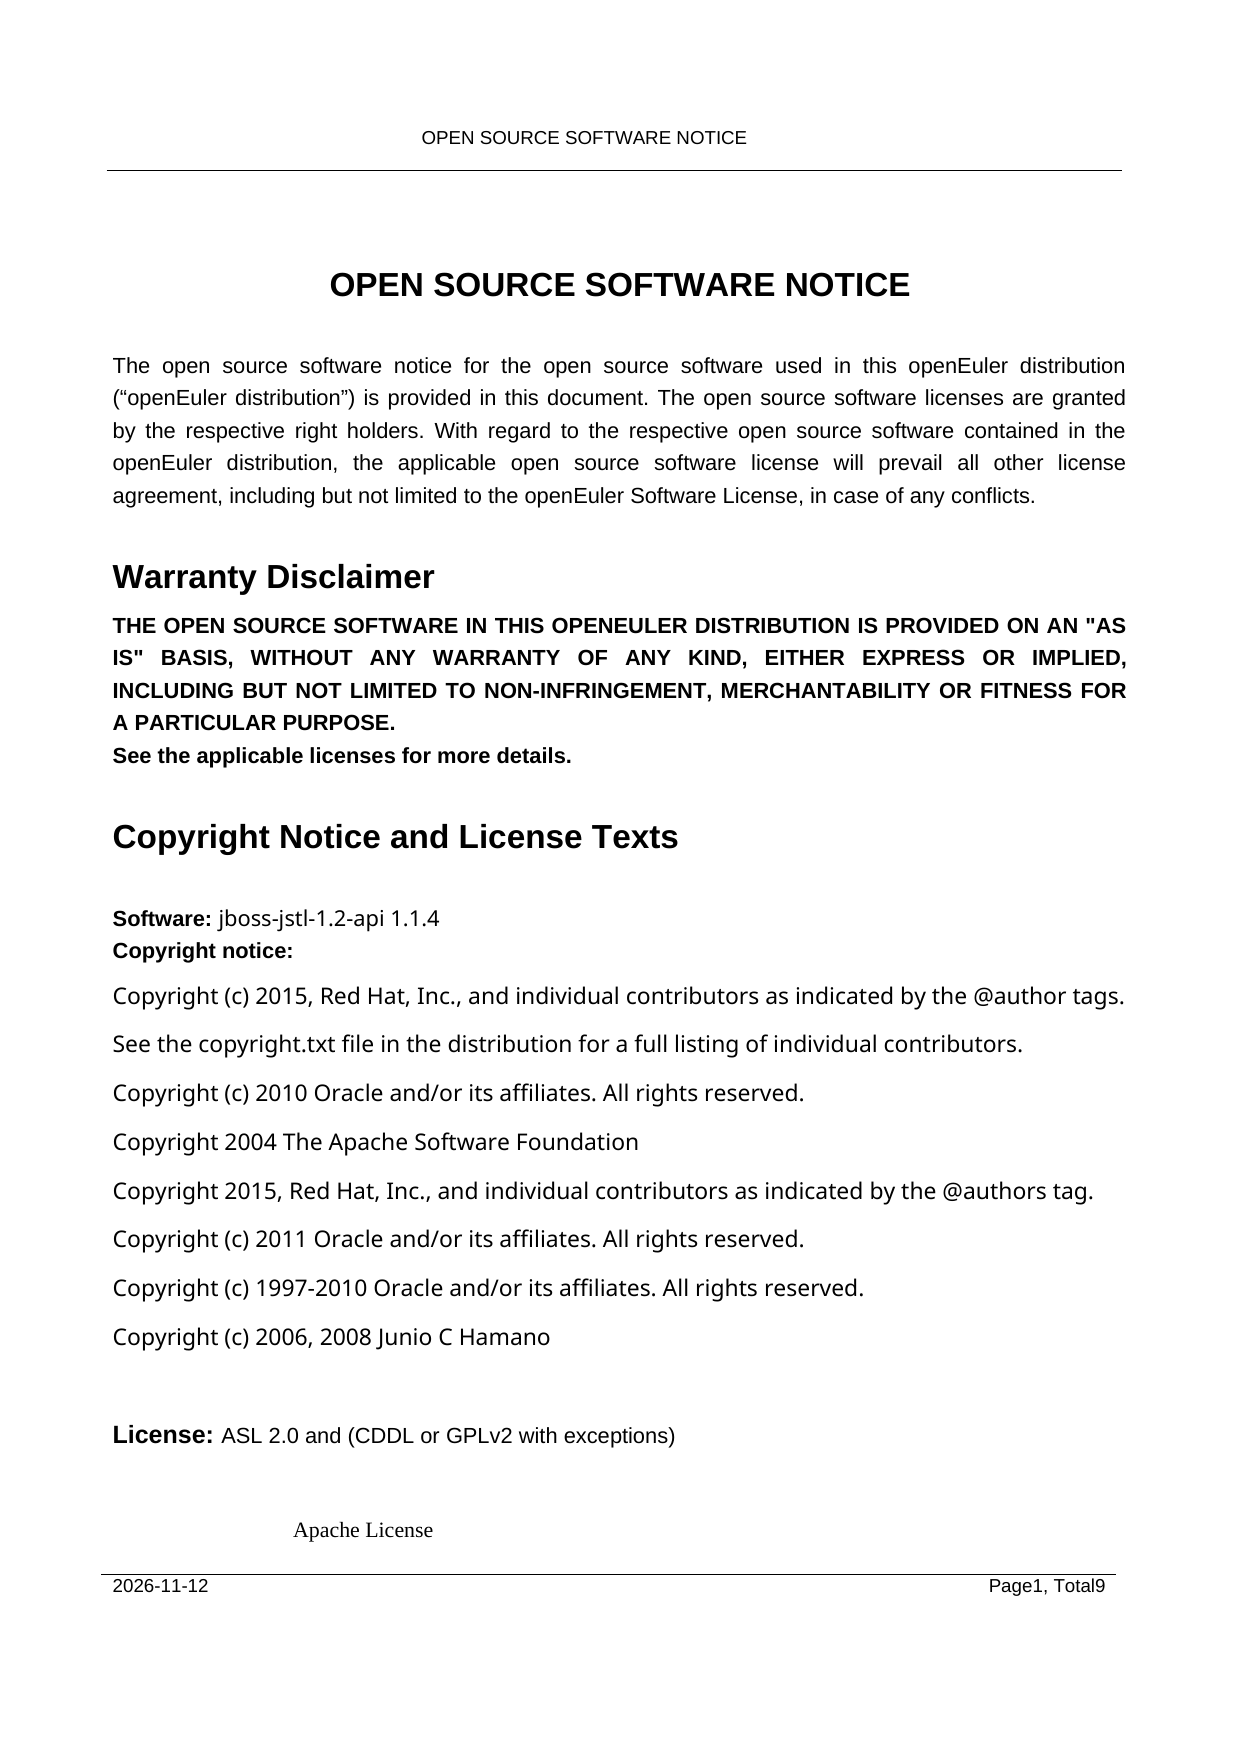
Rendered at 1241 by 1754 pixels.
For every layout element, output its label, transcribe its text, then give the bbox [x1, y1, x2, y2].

text License: ASL 2.0 and (CDDL or GPLv2 with exceptions) [112, 1418, 1128, 1450]
text OPEN SOURCE SOFTWARE NOTICE [112, 251, 1128, 316]
text THE OPEN SOURCE SOFTWARE IN THIS OPENEULER DISTRIBUTION IS PROVIDED ON AN "AS IS" BASIS, WITHOUT ANY WARRANTY OF ANY KIND, EITHER EXPRESS OR IMPLIED, INCLUDING BUT NOT LIMITED TO NON-INFRINGEMENT, MERCHANTABILITY OR FITNESS FOR A PARTICULAR PURPOSE. See the applicable licenses for more details. [112, 609, 1128, 771]
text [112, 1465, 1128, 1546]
text Software: jboss-jstl-1.2-api 1.1.4 [112, 901, 1128, 934]
text Warranty Disclaimer [112, 544, 1128, 609]
text Copyright (c) 2015, Red Hat, Inc., and individual contributors as indicated by the @author tags. See the copyright.txt file in the distribution for a full listing of individual contributors. Copyright (c) 2010 Oracle and/or its affiliates. All rights reserved. Copyright 2004 The Apache Software Foundation Copyright 2015, Red Hat, Inc., and individual contributors as indicated by the @authors tag. Copyright (c) 2011 Oracle and/or its affiliates. All rights reserved. Copyright (c) 1997-2010 Oracle and/or its affiliates. All rights reserved. Copyright (c) 2006, 2008 Junio C Hamano [112, 979, 1128, 1402]
text Copyright notice: [112, 934, 1128, 966]
text Copyright Notice and License Texts [112, 804, 1128, 869]
text The open source software notice for the open source software used in this openEuler distribution (“openEuler distribution”) is provided in this document. The open source software licenses are granted by the respective right holders. With regard to the respective open source software contained in the openEuler distribution, the applicable open source software license will prevail all other license agreement, including but not limited to the openEuler Software License, in case of any conflicts. [112, 349, 1128, 511]
